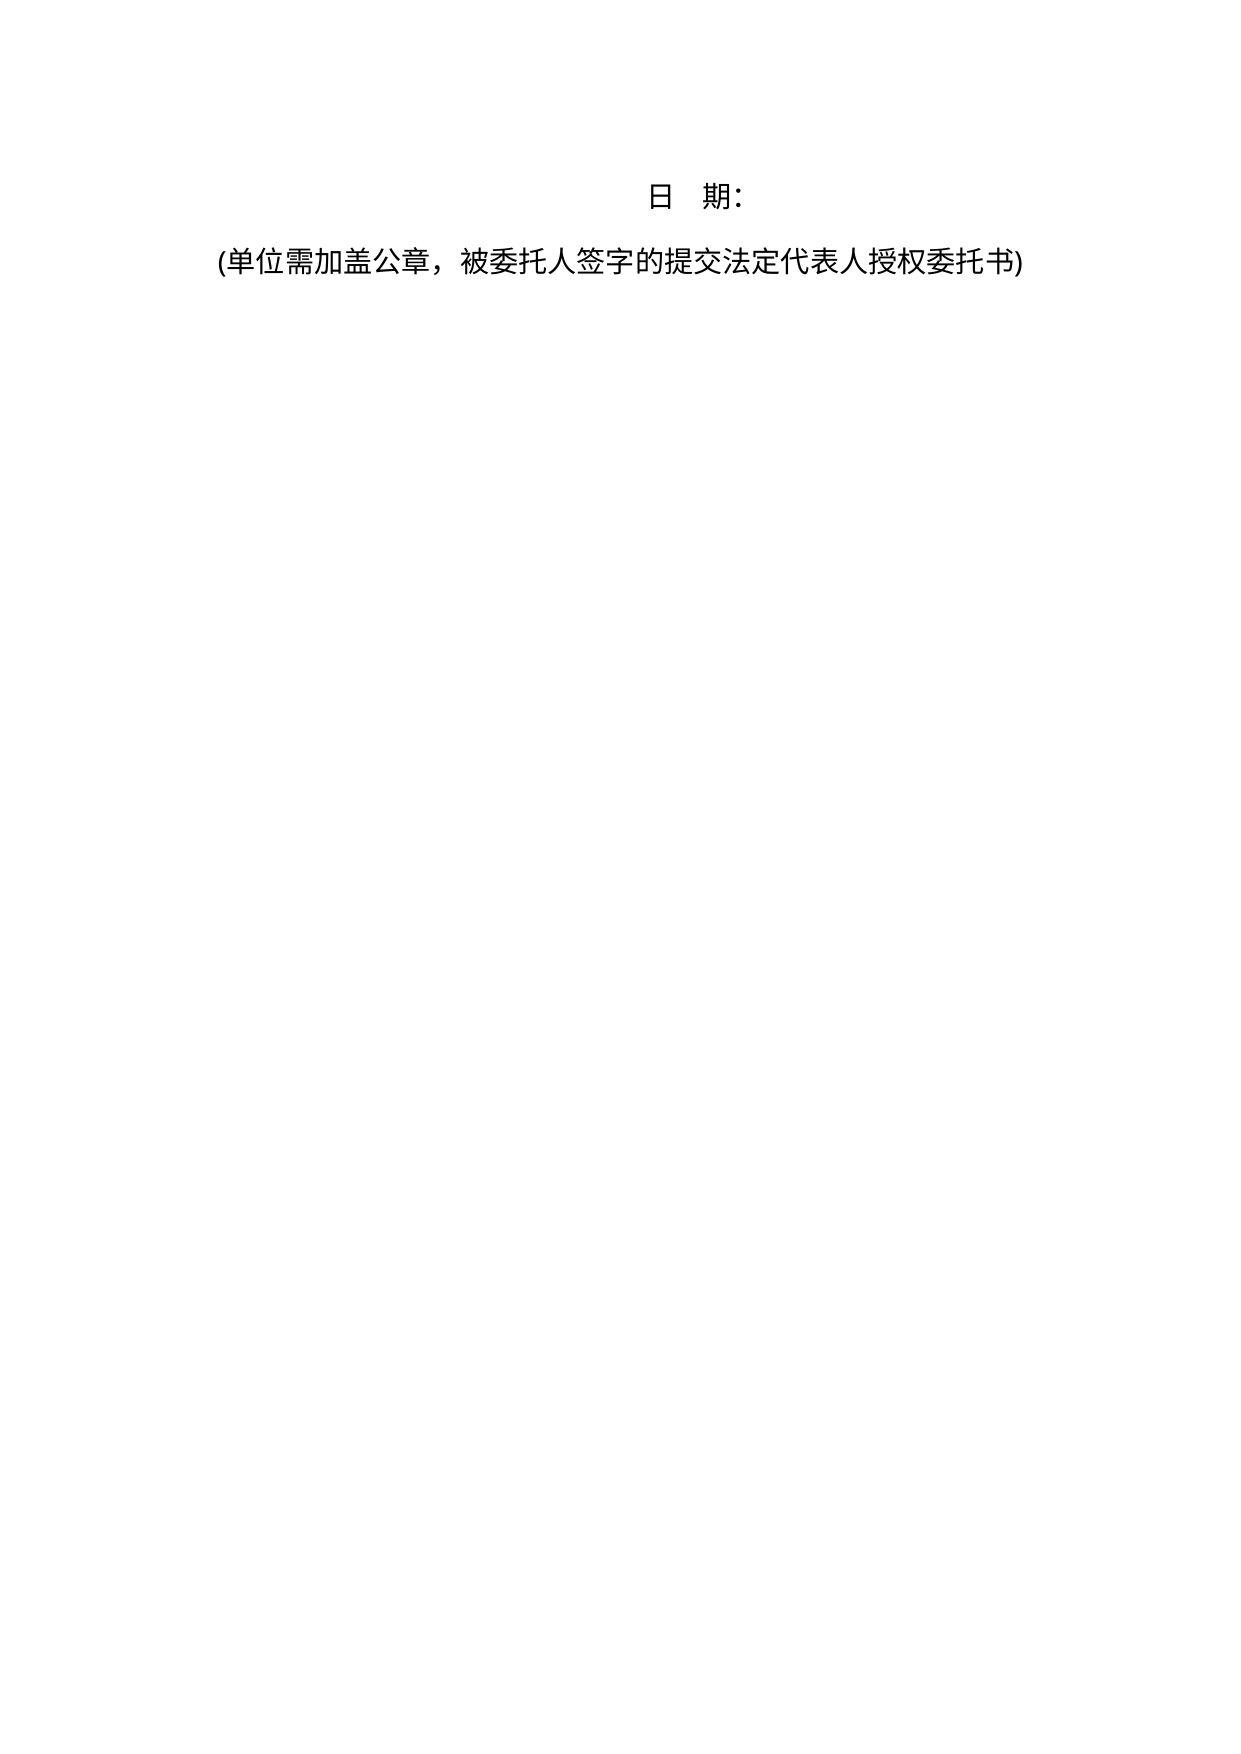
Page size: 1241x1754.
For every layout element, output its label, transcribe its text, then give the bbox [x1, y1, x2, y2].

text 日 期： [165, 162, 1075, 227]
text (单位需加盖公章，被委托人签字的提交法定代表人授权委托书) [165, 227, 1075, 292]
